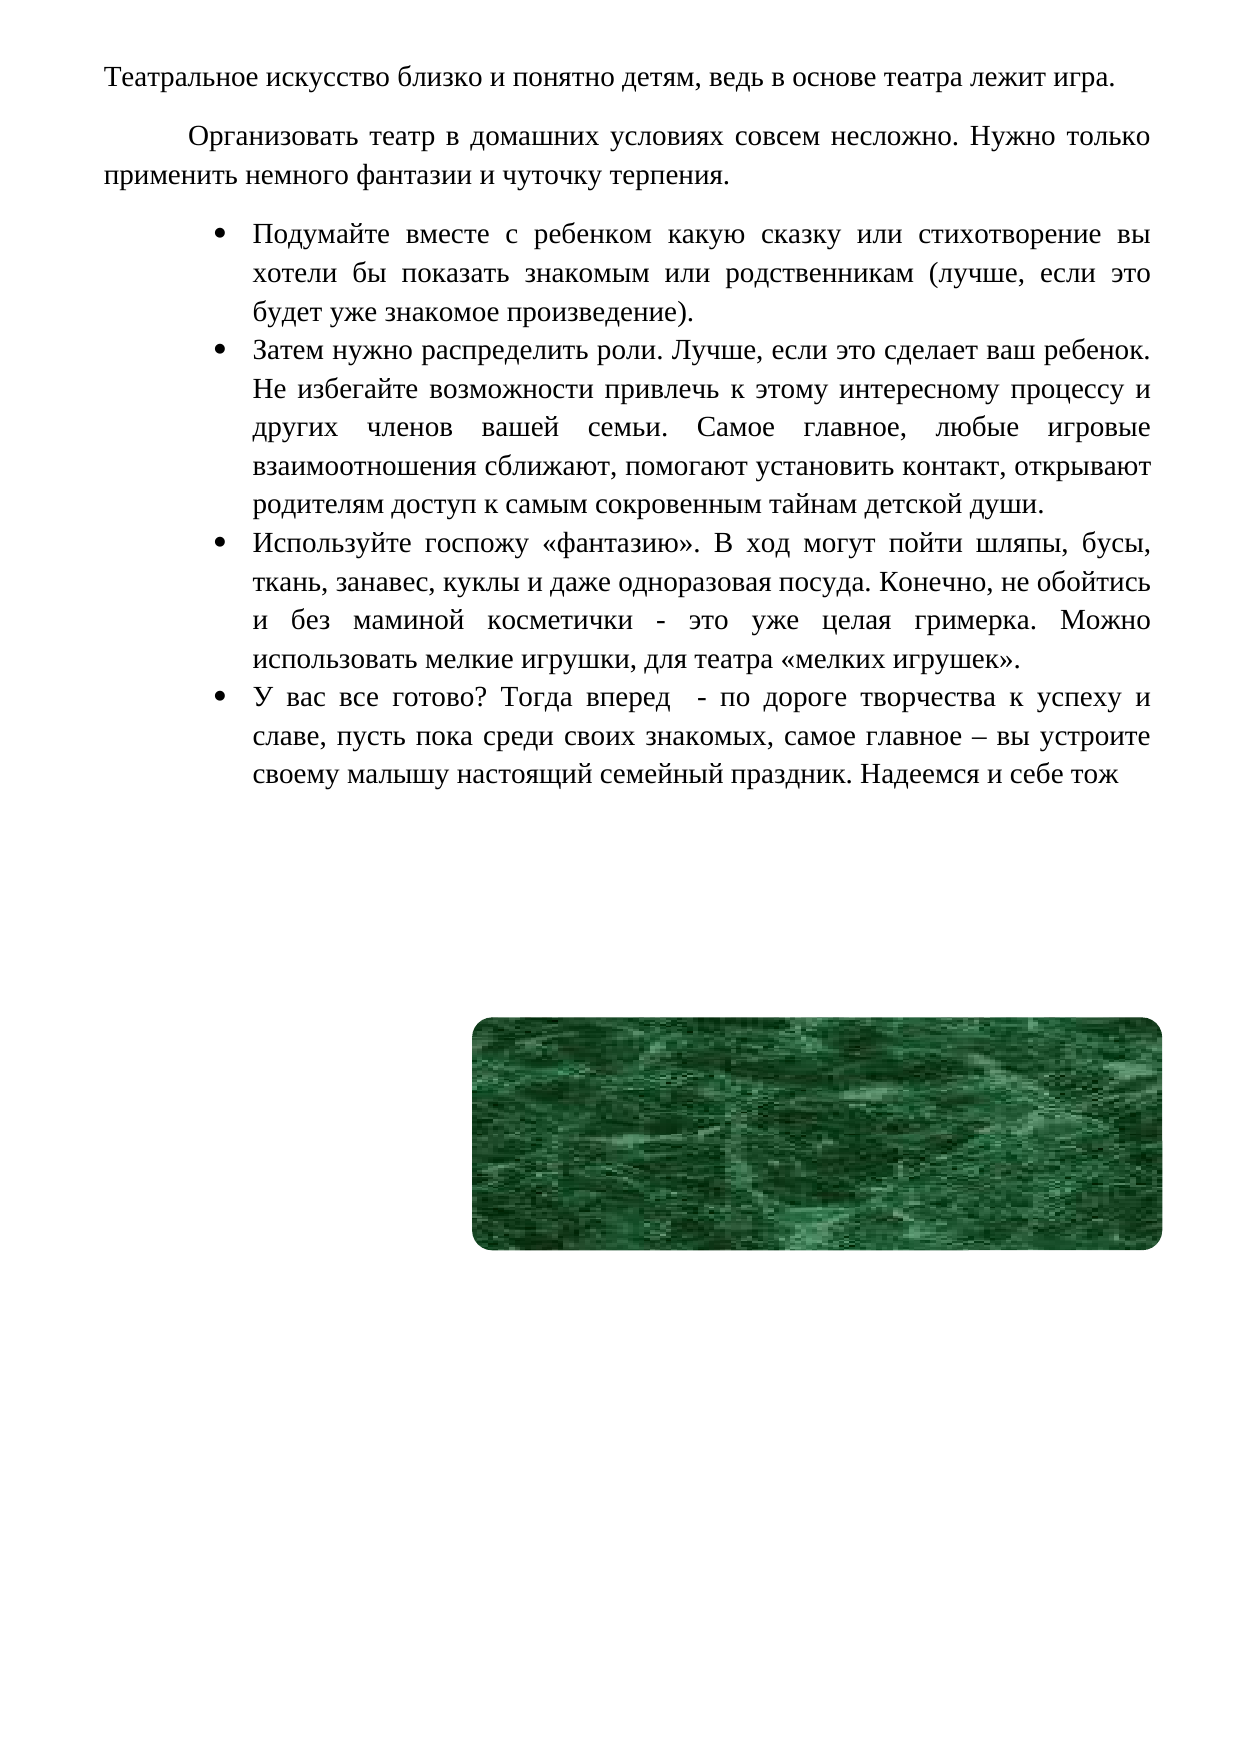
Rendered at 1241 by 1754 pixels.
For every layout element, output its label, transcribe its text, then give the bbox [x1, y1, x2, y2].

picture [472, 1017, 1163, 1251]
text Театральное искусство близко и понятно детям, ведь в основе театра лежит игра. [103, 59, 1152, 93]
list Затем нужно распределить роли. Лучше, если это сделает ваш ребенок. Не избегайте возможности привлечь к этому интересному процессу и других членов вашей семьи. Самое главное, любые игровые взаимоотношения сближают, помогают установить контакт, открывают родителям доступ к самым сокровенным тайнам детской души. [215, 332, 1152, 520]
text Организовать театр в домашних условиях совсем несложно. Нужно только применить немного фантазии и чуточку терпения. [103, 118, 1152, 191]
list У вас все готово? Тогда вперед - по дороге творчества к успеху и славе, пусть пока среди своих знакомых, самое главное – вы устроите своему малышу настоящий семейный праздник. Надеемся и себе тож [215, 679, 1152, 790]
list Подумайте вместе с ребенком какую сказку или стихотворение вы хотели бы показать знакомым или родственникам (лучше, если это будет уже знакомое произведение). [215, 216, 1152, 327]
list Используйте госпожу «фантазию». В ход могут пойти шляпы, бусы, ткань, занавес, куклы и даже одноразовая посуда. Конечно, не обойтись и без маминой косметички - это уже целая гримерка. Можно использовать мелкие игрушки, для театра «мелких игрушек». [215, 525, 1152, 674]
